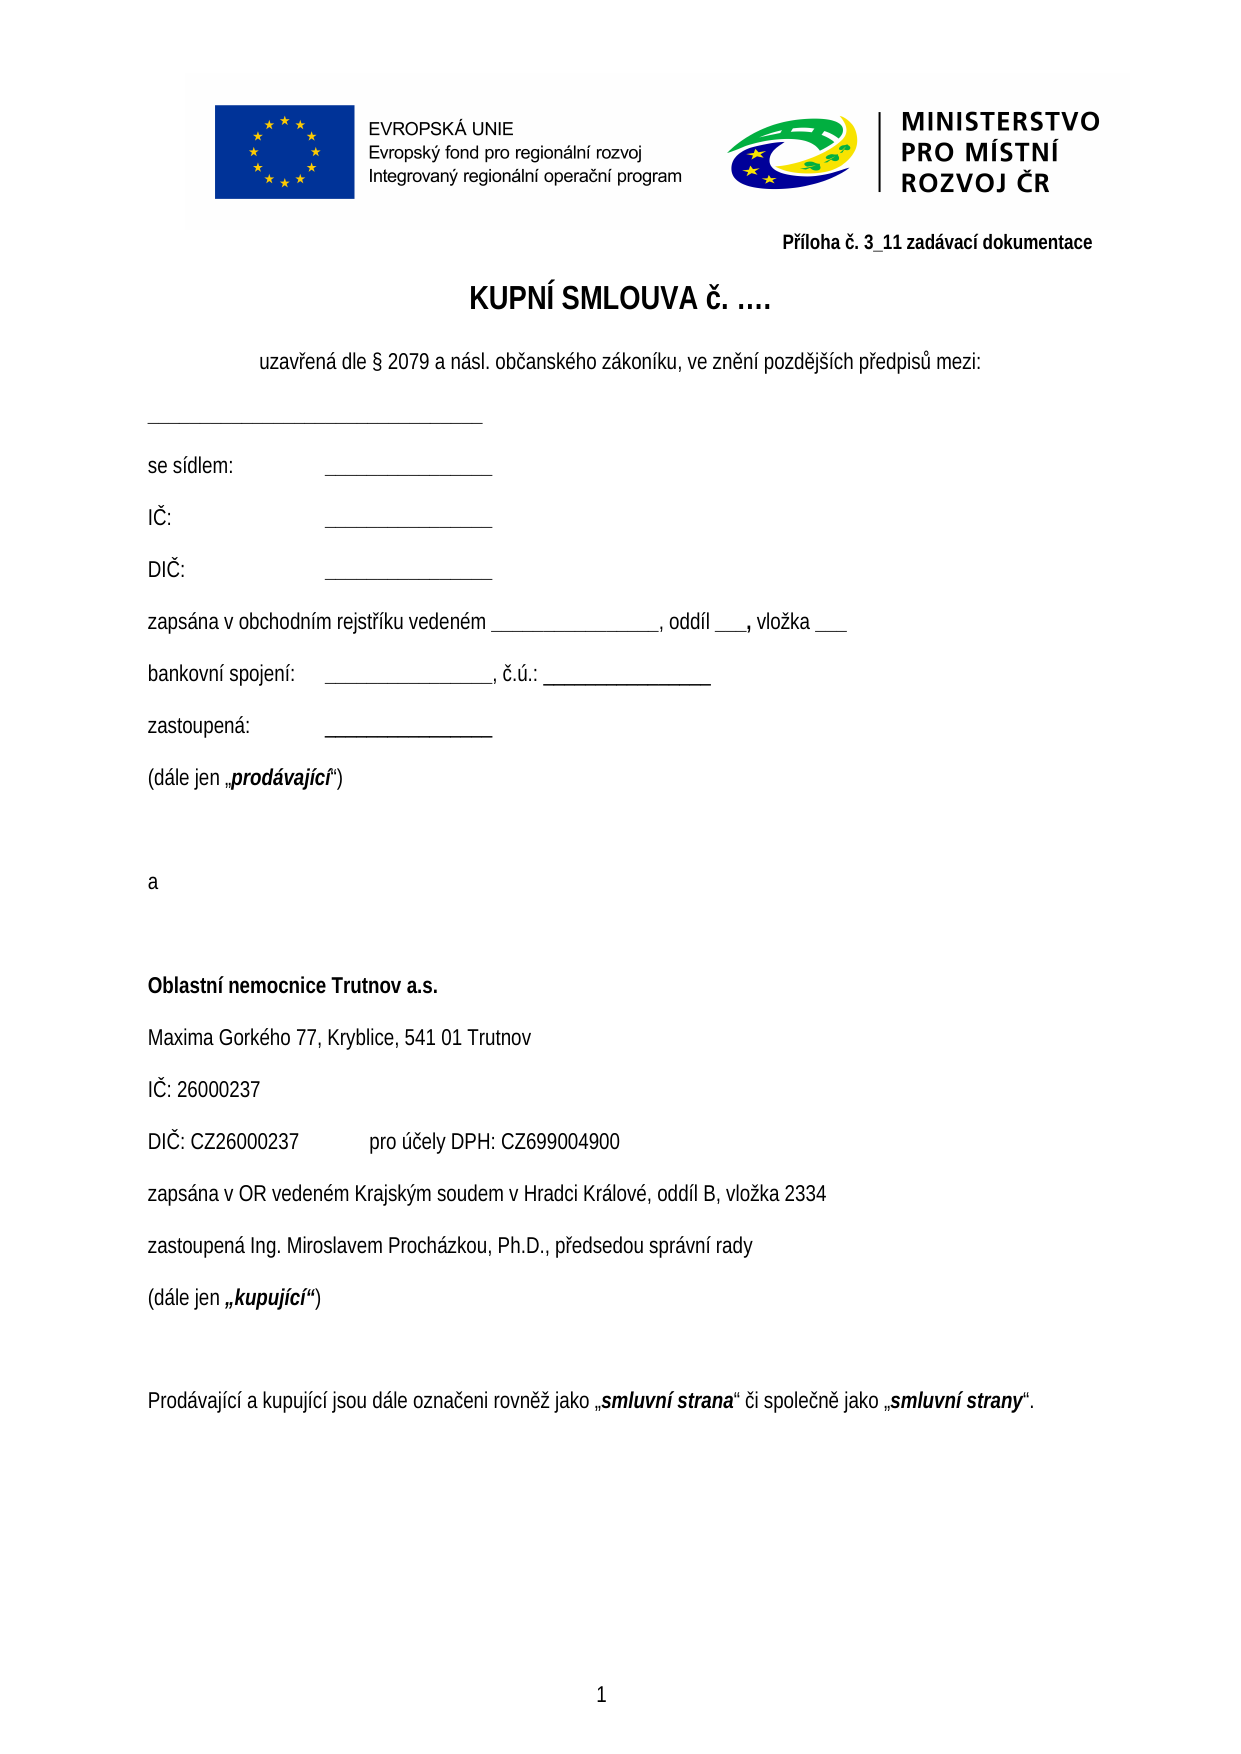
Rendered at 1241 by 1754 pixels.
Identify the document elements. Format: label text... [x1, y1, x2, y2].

text a [148, 868, 1093, 894]
text IČ: ________________ [148, 504, 1093, 530]
text zapsána v obchodním rejstříku vedeném ________________, oddíl ___, vložka ___ [148, 608, 1093, 634]
text Prodávající a kupující jsou dále označeni rovněž jako „smluvní strana“ či společně jako „smluvní strany“. [148, 1387, 1093, 1414]
subtitle Příloha č. 3_11 zadávací dokumentace [148, 230, 1093, 254]
text DIČ: CZ26000237 pro účely DPH: CZ699004900 [148, 1128, 1093, 1154]
text Maxima Gorkého 77, Kryblice, 541 01 Trutnov [148, 1024, 1093, 1050]
text (dále jen „prodávající“) [148, 764, 1093, 790]
text IČ: 26000237 [148, 1076, 1093, 1102]
subtitle KUPNÍ SMLOUVA č. …. [148, 278, 1093, 316]
text Oblastní nemocnice Trutnov a.s. [148, 972, 1093, 998]
text DIČ: ________________ [148, 556, 1093, 582]
text uzavřená dle § 2079 a násl. občanského zákoníku, ve znění pozdějších předpisů mezi: [148, 348, 1093, 374]
text bankovní spojení: ________________, č.ú.: ________________ [148, 660, 1093, 686]
text se sídlem: ________________ [148, 452, 1093, 478]
text zastoupená: ________________ [148, 712, 1093, 738]
picture [184, 73, 1130, 230]
text ________________________________ [148, 400, 1093, 426]
text (dále jen „kupující“) [148, 1283, 1093, 1310]
text zastoupená Ing. Miroslavem Procházkou, Ph.D., předsedou správní rady [148, 1232, 1093, 1258]
text zapsána v OR vedeném Krajským soudem v Hradci Králové, oddíl B, vložka 2334 [148, 1179, 1093, 1206]
